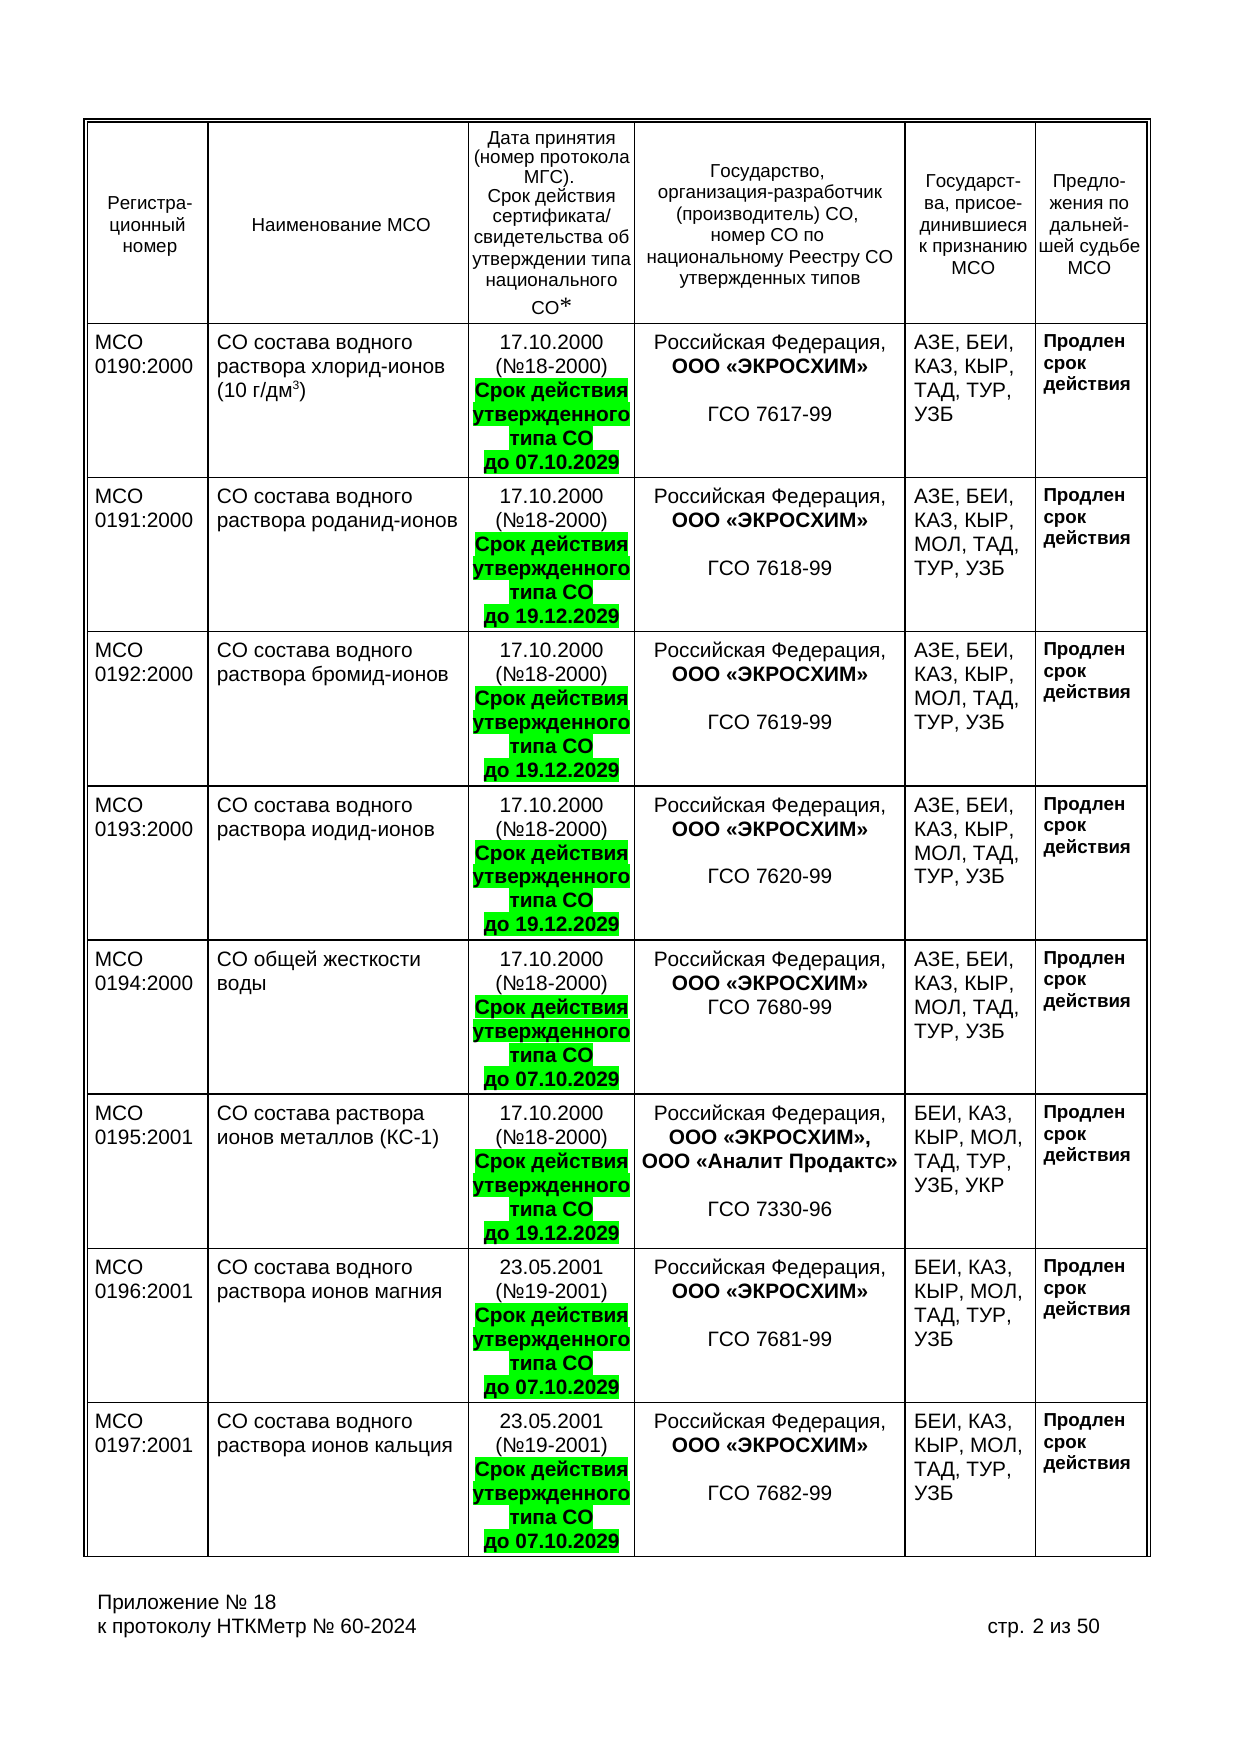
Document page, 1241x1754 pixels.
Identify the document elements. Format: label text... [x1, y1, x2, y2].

table_cell МСО 0192:2000 [88, 632, 207, 785]
table_cell МСО 0193:2000 [88, 787, 207, 939]
table_cell Продлен срок действия [1036, 1249, 1146, 1402]
table_cell 17.10.2000 (№18-2000) Срок действия утвержденного типа СО до 19.12.2029 [469, 1095, 634, 1247]
table_cell МСО 0190:2000 [88, 324, 207, 477]
table_cell АЗЕ, БЕИ, КАЗ, КЫР, МОЛ, ТАД, ТУР, УЗБ [906, 941, 1035, 1093]
table_cell Российская Федерация, ООО «ЭКРОСХИМ» ГСО 7680-99 [635, 941, 904, 1093]
table_cell Российская Федерация, ООО «ЭКРОСХИМ» ГСО 7618-99 [635, 478, 904, 631]
table_cell 17.10.2000 (№18-2000) Срок действия утвержденного типа СО до 19.12.2029 [469, 787, 634, 939]
table_cell АЗЕ, БЕИ, КАЗ, КЫР, МОЛ, ТАД, ТУР, УЗБ [906, 632, 1035, 785]
table_cell Продлен срок действия [1036, 478, 1146, 631]
table_header Регистра-ционный номер [88, 123, 207, 322]
table_cell 17.10.2000 (№18-2000) Срок действия утвержденного типа СО до 19.12.2029 [469, 478, 634, 631]
table_cell Продлен срок действия [1036, 787, 1146, 939]
table_cell СО общей жесткости воды [209, 941, 468, 1093]
table_header Предло-жения по дальней- шей судьбе МСО [1036, 123, 1146, 322]
table_header Государство, организация-разработчик (производитель) СО, номер СО по национальному Реестру СО утвержденных типов [635, 123, 904, 322]
table_cell АЗЕ, БЕИ, КАЗ, КЫР, МОЛ, ТАД, ТУР, УЗБ [906, 787, 1035, 939]
table_cell СО состава водного раствора хлорид-ионов (10 г/дм3) [209, 324, 468, 477]
table_cell МСО 0197:2001 [88, 1403, 207, 1556]
table_cell АЗЕ, БЕИ, КАЗ, КЫР, ТАД, ТУР, УЗБ [906, 324, 1035, 477]
table_cell Российская Федерация, ООО «ЭКРОСХИМ» ГСО 7619-99 [635, 632, 904, 785]
table_header Государст-ва, присое-динившиеся к признанию МСО [906, 123, 1035, 322]
table_cell МСО 0195:2001 [88, 1095, 207, 1247]
table_cell Российская Федерация, ООО «ЭКРОСХИМ» ГСО 7682-99 [635, 1403, 904, 1556]
table_cell Продлен срок действия [1036, 324, 1146, 477]
table_cell Российская Федерация, ООО «ЭКРОСХИМ» ГСО 7617-99 [635, 324, 904, 477]
table_cell 23.05.2001 (№19-2001) Срок действия утвержденного типа СО до 07.10.2029 [469, 1249, 634, 1402]
table_cell Продлен срок действия [1036, 1095, 1146, 1247]
table_cell БЕИ, КАЗ, КЫР, МОЛ, ТАД, ТУР, УЗБ [906, 1249, 1035, 1402]
table_cell 17.10.2000 (№18-2000) Срок действия утвержденного типа СО до 07.10.2029 [469, 324, 634, 477]
table_cell СО состава водного раствора бромид-ионов [209, 632, 468, 785]
table_cell СО состава водного раствора ионов кальция [209, 1403, 468, 1556]
table_cell СО состава раствора ионов металлов (КС-1) [209, 1095, 468, 1247]
table_cell Продлен срок действия [1036, 1403, 1146, 1556]
table_header Дата принятия (номер протокола МГС). Срок действия сертификата/ свидетельства об утверждении типа национального СО* [469, 123, 634, 322]
table_cell СО состава водного раствора ионов магния [209, 1249, 468, 1402]
table_cell Продлен срок действия [1036, 941, 1146, 1093]
table_cell БЕИ, КАЗ, КЫР, МОЛ, ТАД, ТУР, УЗБ, УКР [906, 1095, 1035, 1247]
table_cell Продлен срок действия [1036, 632, 1146, 785]
table_cell Российская Федерация, ООО «ЭКРОСХИМ», ООО «Аналит Продактс» ГСО 7330-96 [635, 1095, 904, 1247]
table_cell 17.10.2000 (№18-2000) Срок действия утвержденного типа СО до 19.12.2029 [469, 632, 634, 785]
table_cell Российская Федерация, ООО «ЭКРОСХИМ» ГСО 7681-99 [635, 1249, 904, 1402]
table_cell АЗЕ, БЕИ, КАЗ, КЫР, МОЛ, ТАД, ТУР, УЗБ [906, 478, 1035, 631]
table_cell 23.05.2001 (№19-2001) Срок действия утвержденного типа СО до 07.10.2029 [469, 1403, 634, 1556]
table_cell БЕИ, КАЗ, КЫР, МОЛ, ТАД, ТУР, УЗБ [906, 1403, 1035, 1556]
table_cell Российская Федерация, ООО «ЭКРОСХИМ» ГСО 7620-99 [635, 787, 904, 939]
table_cell МСО 0196:2001 [88, 1249, 207, 1402]
table_cell МСО 0194:2000 [88, 941, 207, 1093]
table_cell СО состава водного раствора иодид-ионов [209, 787, 468, 939]
table_cell 17.10.2000 (№18-2000) Срок действия утвержденного типа СО до 07.10.2029 [469, 941, 634, 1093]
table_cell СО состава водного раствора роданид-ионов [209, 478, 468, 631]
table_cell МСО 0191:2000 [88, 478, 207, 631]
table_header Наименование МСО [209, 123, 468, 322]
